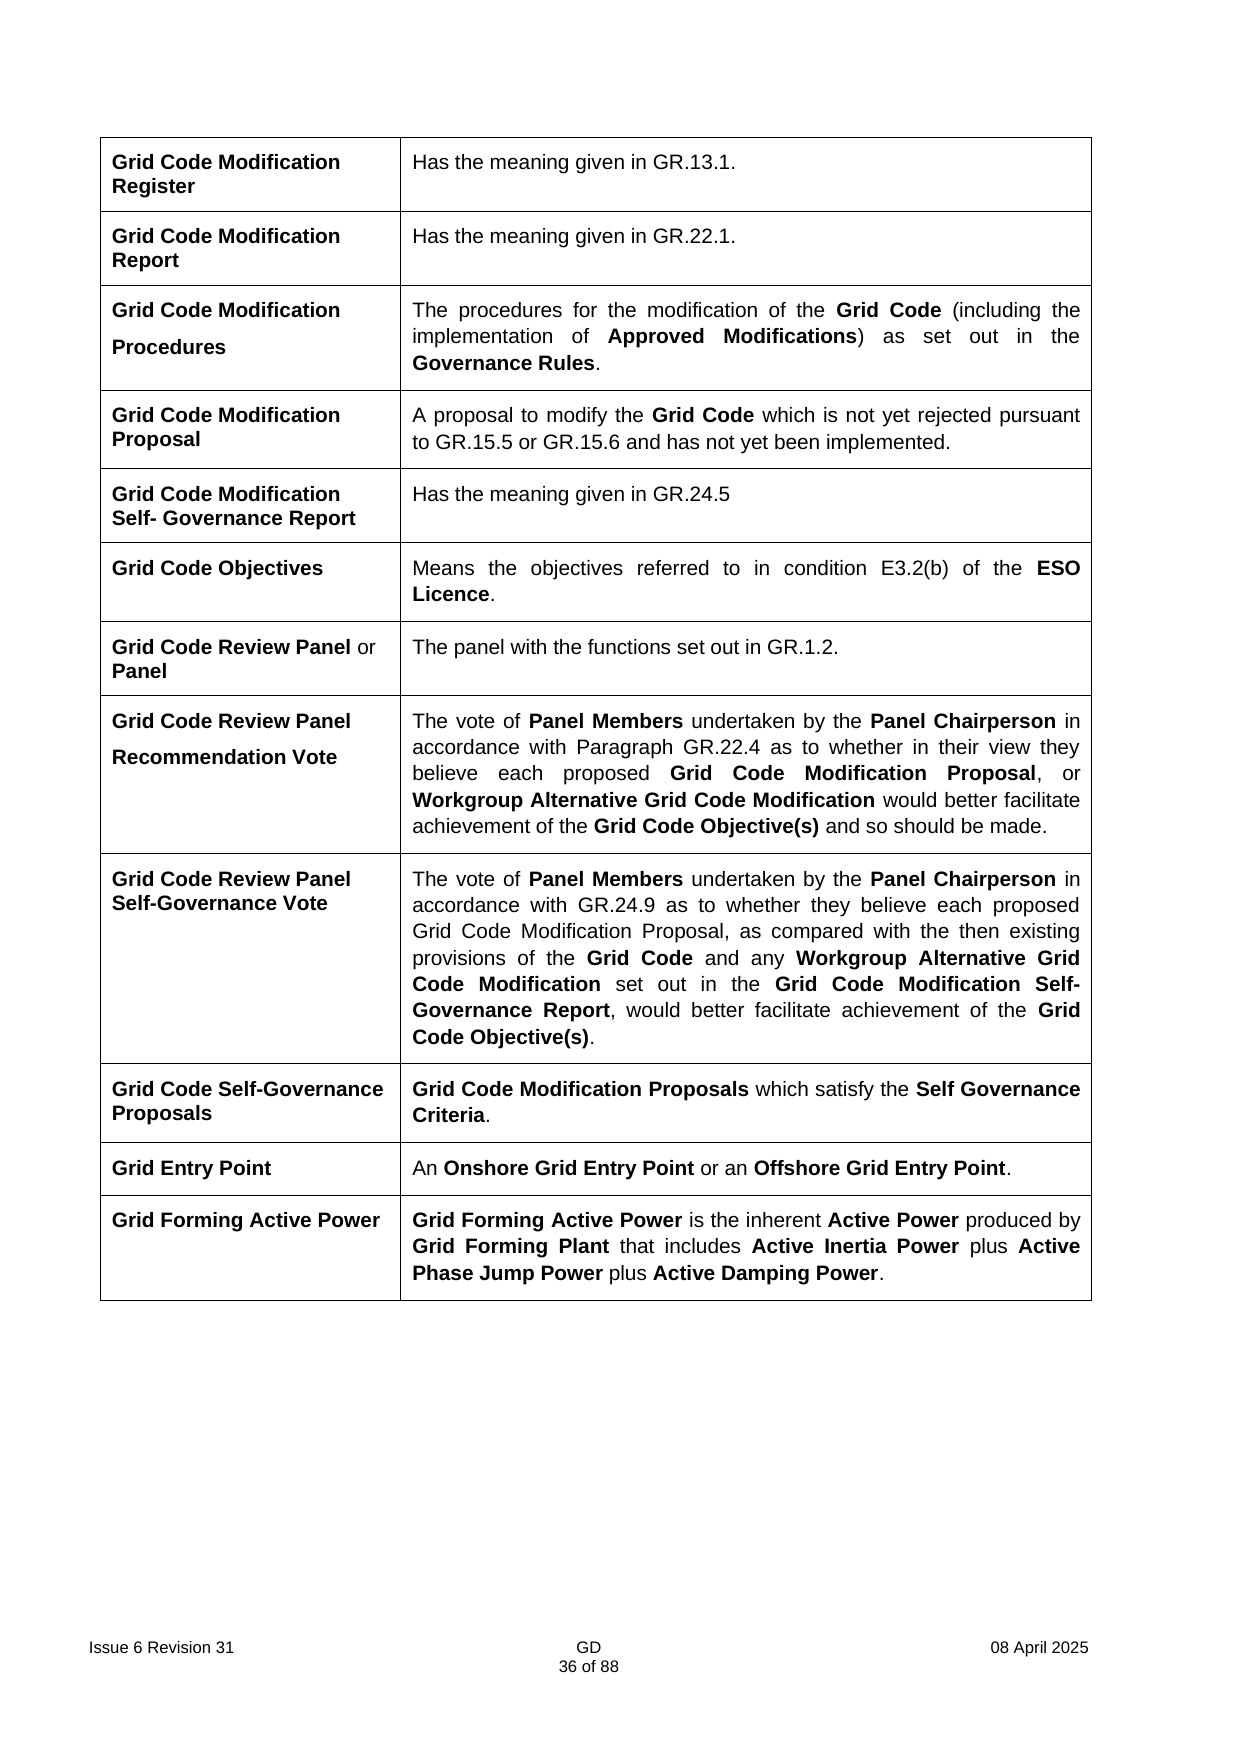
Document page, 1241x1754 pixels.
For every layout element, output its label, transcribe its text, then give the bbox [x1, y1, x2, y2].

table_cell Grid Code Modification Self- Governance Report [101, 469, 400, 542]
table_cell Grid Code Modification Proposal [101, 391, 400, 468]
table_cell Grid Code Self-Governance Proposals [101, 1064, 400, 1142]
table_cell Grid Forming Active Power is the inherent Active Power produced by Grid Forming Plant that includes Active Inertia Power plus Active Phase Jump Power plus Active Damping Power. [401, 1196, 1091, 1299]
table_cell Has the meaning given in GR.24.5 [401, 469, 1091, 542]
table_cell Grid Code Modification Report [101, 212, 400, 284]
table_cell The panel with the functions set out in GR.1.2. [401, 622, 1091, 695]
table_cell Grid Entry Point [101, 1143, 400, 1194]
table_cell Means the objectives referred to in condition E3.2(b) of the ESO Licence. [401, 543, 1091, 621]
table_cell The vote of Panel Members undertaken by the Panel Chairperson in accordance with Paragraph GR.22.4 as to whether in their view they believe each proposed Grid Code Modification Proposal, or Workgroup Alternative Grid Code Modification would better facilitate achievement of the Grid Code Objective(s) and so should be made. [401, 696, 1091, 853]
table_cell A proposal to modify the Grid Code which is not yet rejected pursuant to GR.15.5 or GR.15.6 and has not yet been implemented. [401, 391, 1091, 468]
table_cell An Onshore Grid Entry Point or an Offshore Grid Entry Point. [401, 1143, 1091, 1194]
table_cell The procedures for the modification of the Grid Code (including the implementation of Approved Modifications) as set out in the Governance Rules. [401, 286, 1091, 389]
table_cell Grid Forming Active Power [101, 1196, 400, 1299]
table_cell Grid Code Objectives [101, 543, 400, 621]
table_cell Grid Code Modification Proposals which satisfy the Self Governance Criteria. [401, 1064, 1091, 1142]
table_cell Has the meaning given in GR.13.1. [401, 138, 1091, 211]
table_cell Has the meaning given in GR.22.1. [401, 212, 1091, 284]
table_cell Grid Code Review Panel Self-Governance Vote [101, 854, 400, 1063]
table_cell Grid Code Review Panel Recommendation Vote [101, 696, 400, 853]
table_cell The vote of Panel Members undertaken by the Panel Chairperson in accordance with GR.24.9 as to whether they believe each proposed Grid Code Modification Proposal, as compared with the then existing provisions of the Grid Code and any Workgroup Alternative Grid Code Modification set out in the Grid Code Modification Self-Governance Report, would better facilitate achievement of the Grid Code Objective(s). [401, 854, 1091, 1063]
table_cell Grid Code Modification Register [101, 138, 400, 211]
table_cell Grid Code Review Panel or Panel [101, 622, 400, 695]
table_cell Grid Code Modification Procedures [101, 286, 400, 389]
